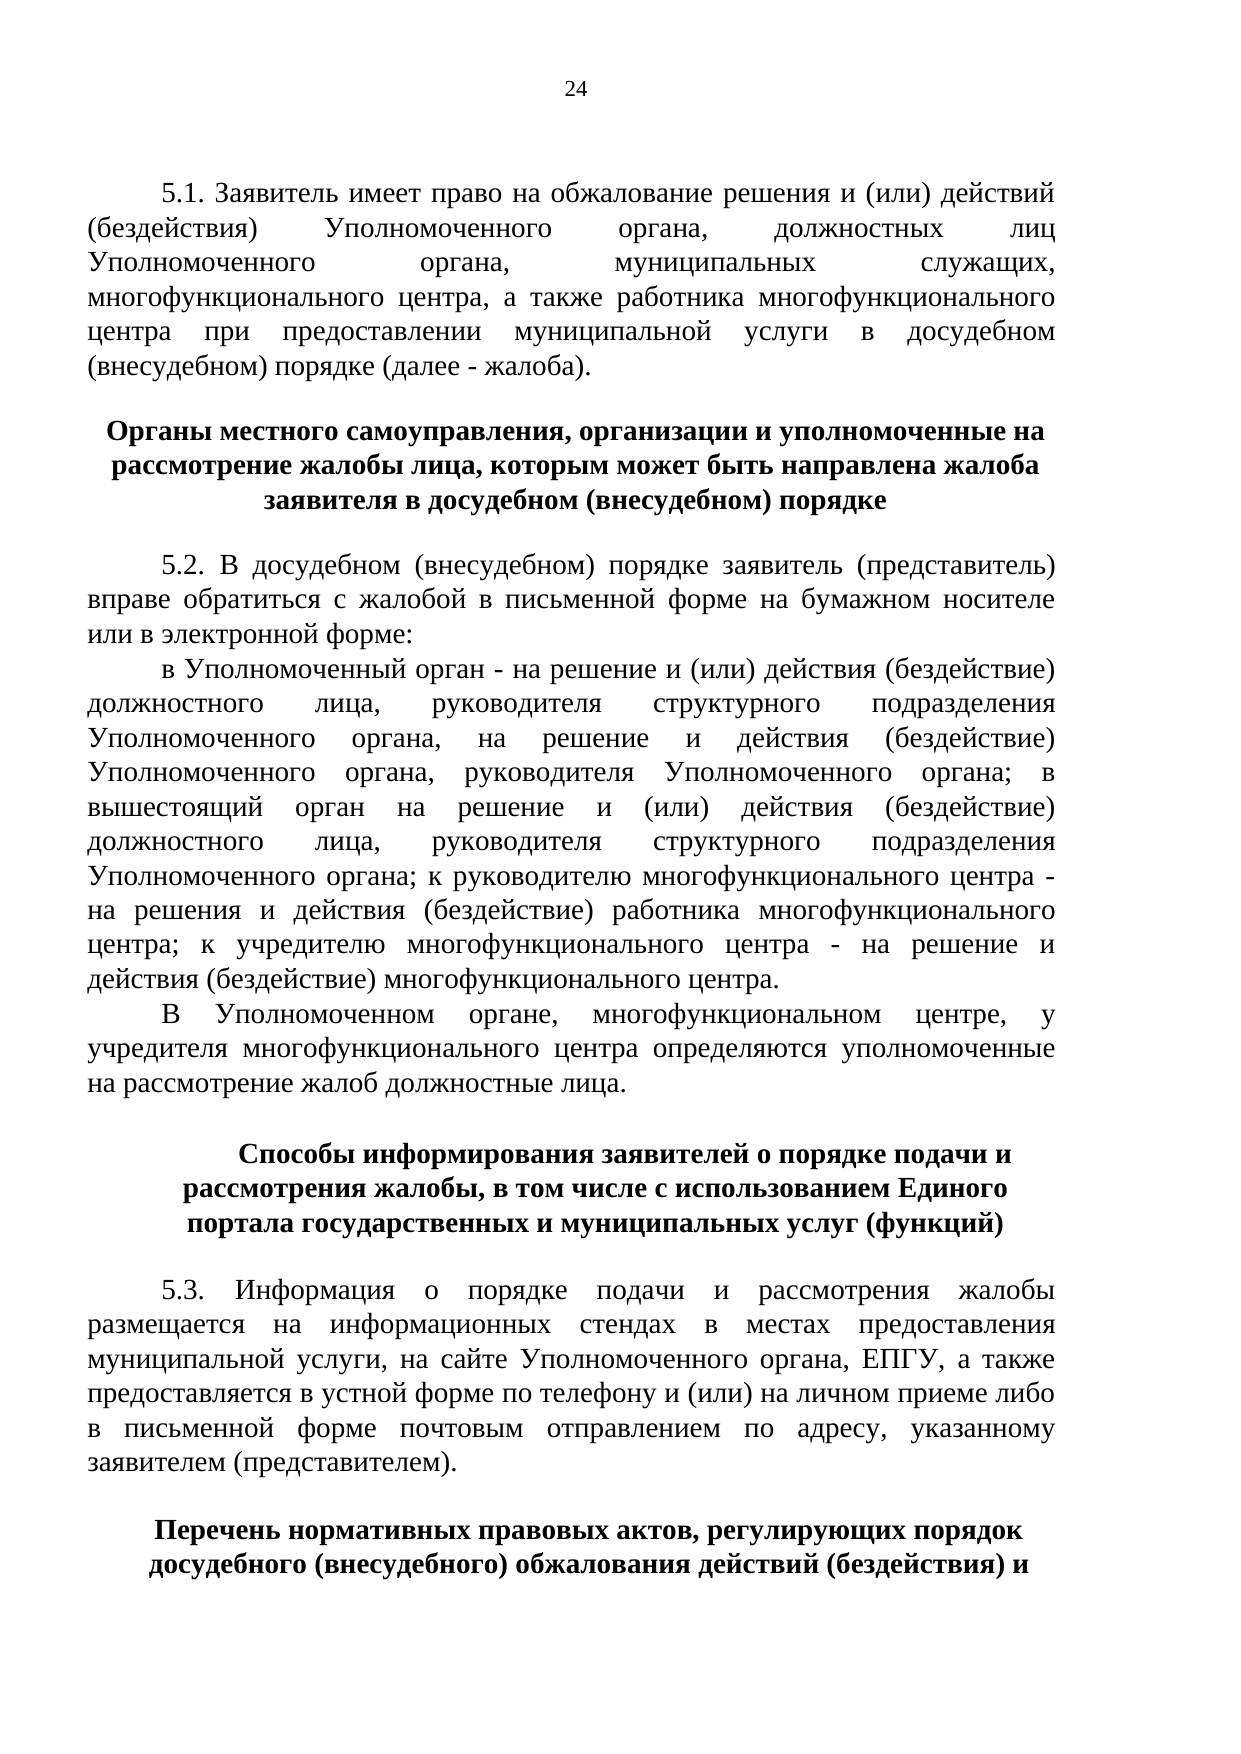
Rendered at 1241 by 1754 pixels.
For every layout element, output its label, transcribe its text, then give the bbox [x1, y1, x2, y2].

text в Уполномоченный орган - на решение и (или) действия (бездействие) должностного лица, руководителя структурного подразделения Уполномоченного органа, на решение и действия (бездействие) Уполномоченного органа, руководителя Уполномоченного органа; в вышестоящий орган на решение и (или) действия (бездействие) должностного лица, руководителя структурного подразделения Уполномоченного органа; к руководителю многофункционального центра - на решения и действия (бездействие) работника многофункционального центра; к учредителю многофункционального центра - на решение и действия (бездействие) многофункционального центра. [87, 651, 1056, 994]
text В Уполномоченном органе, многофункциональном центре, у учредителя многофункционального центра определяются уполномоченные на рассмотрение жалоб должностные лица. [87, 996, 1056, 1098]
text Способы информирования заявителей о порядке подачи и рассмотрения жалобы, в том числе с использованием Единого портала государственных и муниципальных услуг (функций) [128, 1136, 1063, 1238]
text Органы местного самоуправления, организации и уполномоченные на рассмотрение жалобы лица, которым может быть направлена жалоба заявителя в досудебном (внесудебном) порядке [94, 413, 1056, 516]
text 5.1. Заявитель имеет право на обжалование решения и (или) действий (бездействия) Уполномоченного органа, должностных лиц Уполномоченного органа, муниципальных служащих, многофункционального центра, а также работника многофункционального центра при предоставлении муниципальной услуги в досудебном (внесудебном) порядке (далее - жалоба). [87, 176, 1056, 382]
text 5.2. В досудебном (внесудебном) порядке заявитель (представитель) вправе обратиться с жалобой в письменной форме на бумажном носителе или в электронной форме: [87, 547, 1056, 649]
text 5.3. Информация о порядке подачи и рассмотрения жалобы размещается на информационных стендах в местах предоставления муниципальной услуги, на сайте Уполномоченного органа, ЕПГУ, а также предоставляется в устной форме по телефону и (или) на личном приеме либо в письменной форме почтовым отправлением по адресу, указанному заявителем (представителем). [87, 1272, 1056, 1478]
